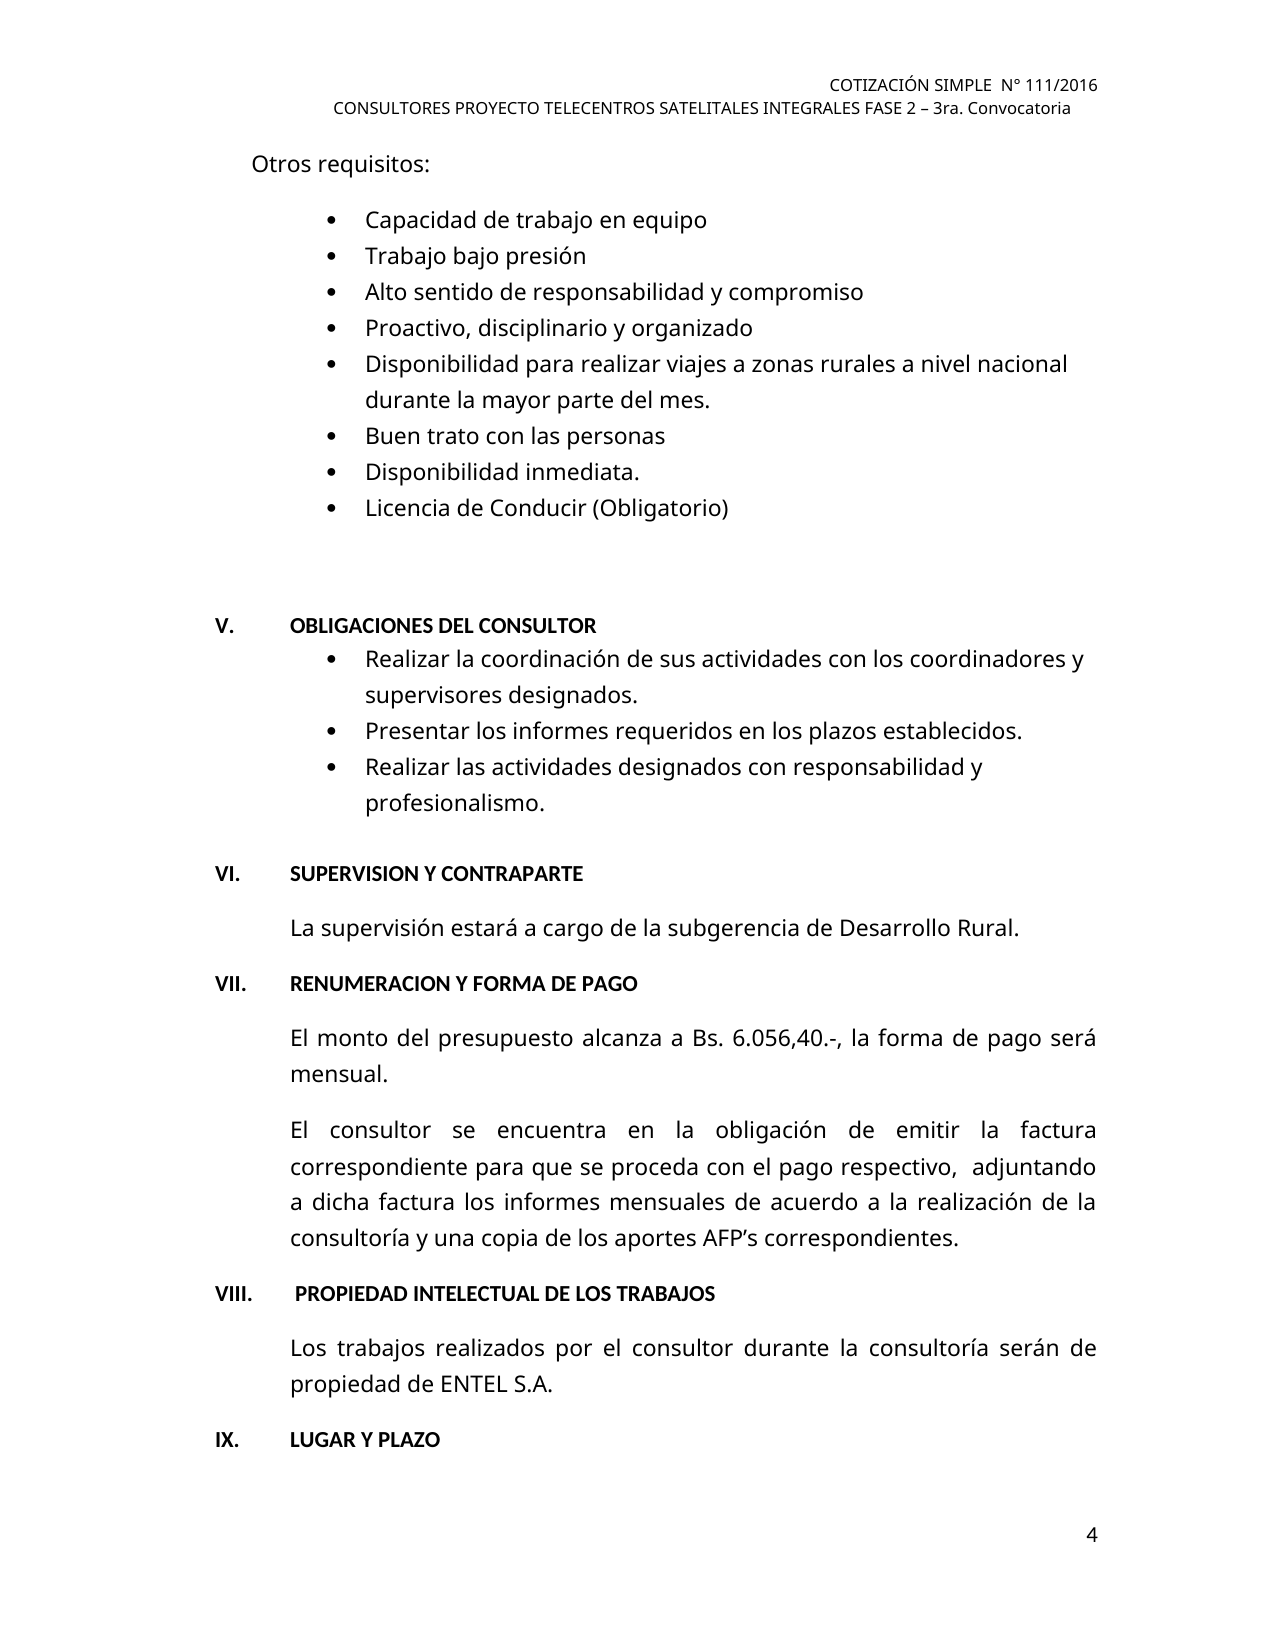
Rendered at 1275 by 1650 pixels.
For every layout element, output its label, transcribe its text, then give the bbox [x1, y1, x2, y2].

list Alto sentido de responsabilidad y compromiso [327, 276, 1098, 307]
text El monto del presupuesto alcanza a Bs. 6.056,40.-, la forma de pago será mensual. [290, 1022, 1098, 1089]
text La supervisión estará a cargo de la subgerencia de Desarrollo Rural. [290, 912, 1098, 943]
list Presentar los informes requeridos en los plazos establecidos. [327, 715, 1098, 746]
list Trabajo bajo presión [327, 240, 1098, 272]
list Buen trato con las personas [327, 420, 1098, 451]
list OBLIGACIONES DEL CONSULTOR [215, 611, 1098, 639]
list Capacidad de trabajo en equipo [327, 204, 1098, 236]
text El consultor se encuentra en la obligación de emitir la factura correspondiente para que se proceda con el pago respectivo, adjuntando a dicha factura los informes mensuales de acuerdo a la realización de la consultoría y una copia de los aportes AFP’s correspondientes. [290, 1114, 1098, 1253]
list RENUMERACION Y FORMA DE PAGO [215, 969, 1098, 997]
list Realizar la coordinación de sus actividades con los coordinadores y supervisores designados. [327, 643, 1098, 711]
list SUPERVISION Y CONTRAPARTE [215, 859, 1098, 887]
list Proactivo, disciplinario y organizado [327, 312, 1098, 343]
list LUGAR Y PLAZO [215, 1425, 1098, 1453]
list Disponibilidad inmediata. [327, 456, 1098, 487]
text Los trabajos realizados por el consultor durante la consultoría serán de propiedad de ENTEL S.A. [290, 1332, 1098, 1399]
text Otros requisitos: [177, 148, 1098, 179]
list Disponibilidad para realizar viajes a zonas rurales a nivel nacional durante la mayor parte del mes. [327, 348, 1098, 415]
list Licencia de Conducir (Obligatorio) [327, 492, 1098, 523]
list PROPIEDAD INTELECTUAL DE LOS TRABAJOS [215, 1279, 1098, 1307]
list Realizar las actividades designados con responsabilidad y profesionalismo. [327, 751, 1098, 818]
